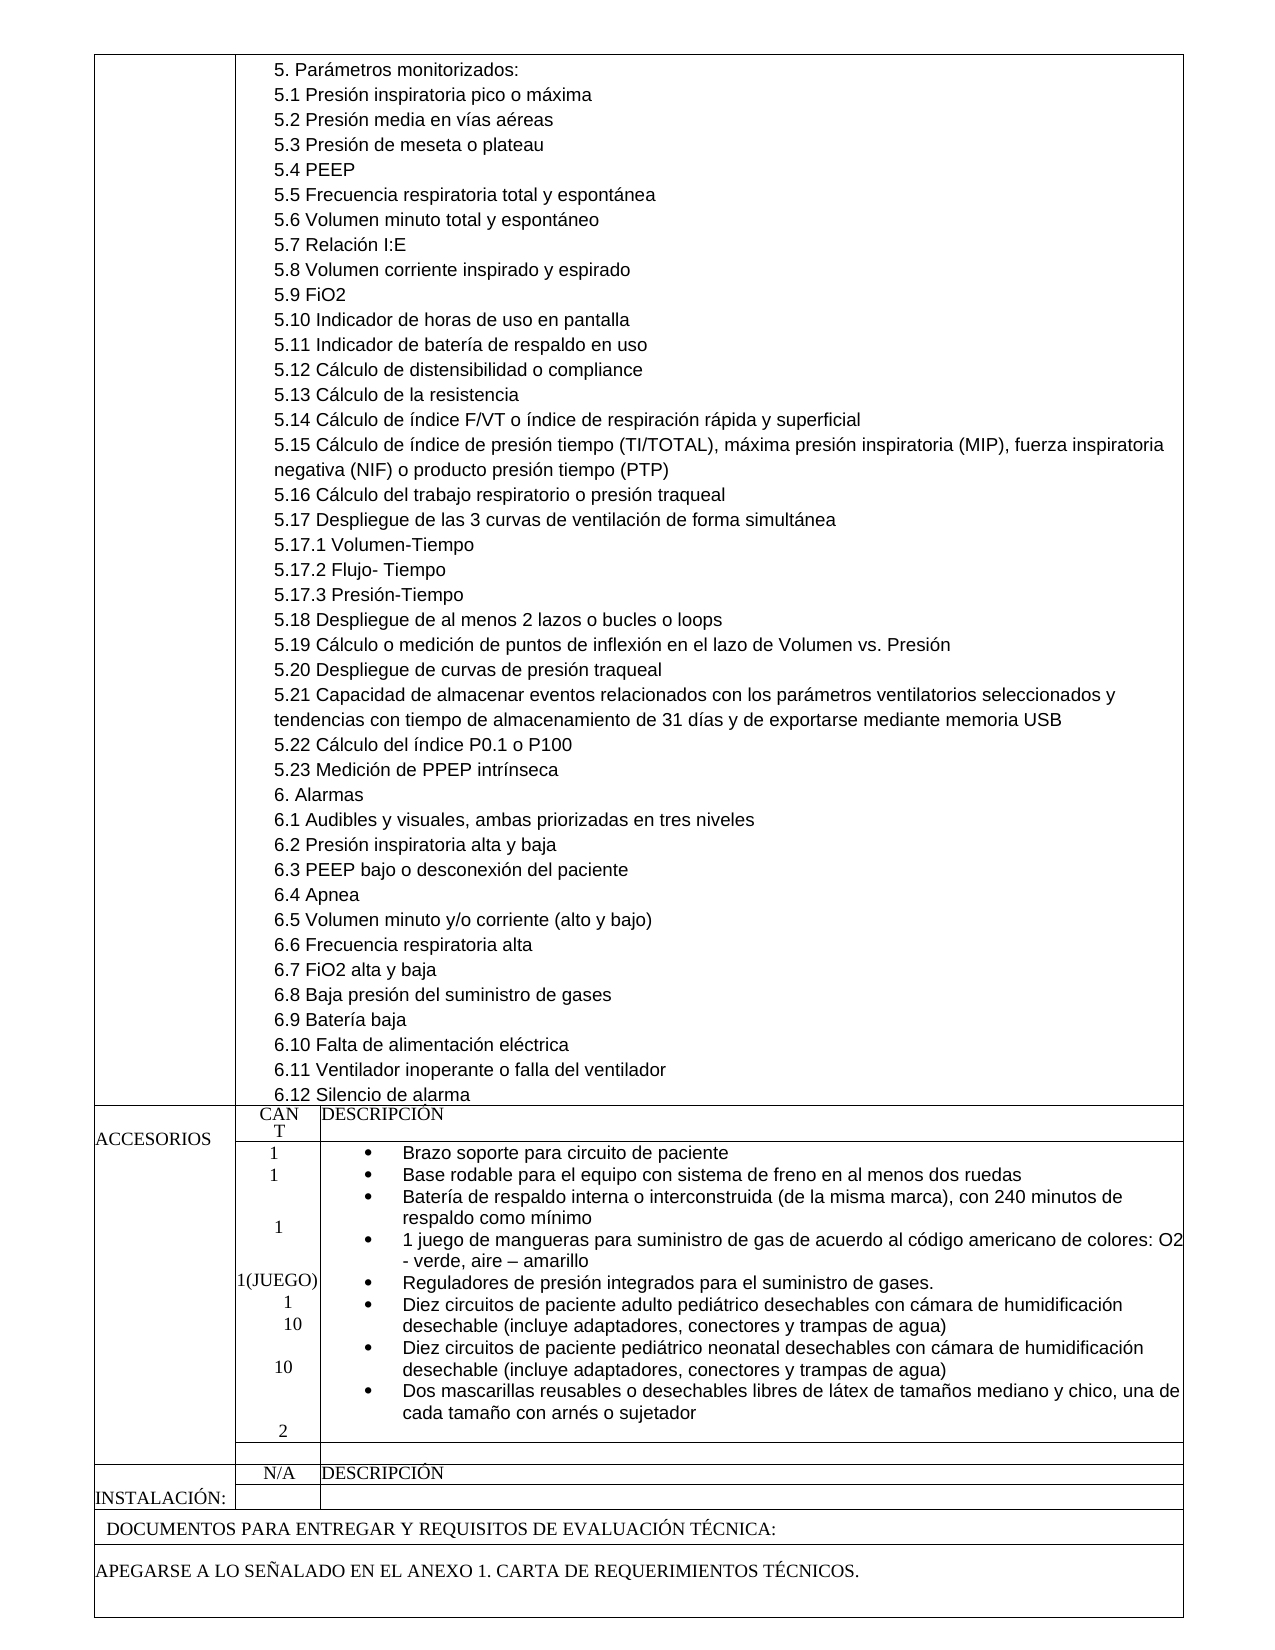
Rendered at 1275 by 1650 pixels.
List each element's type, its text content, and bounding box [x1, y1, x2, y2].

table_cell INSTALACIÓN: [95, 1465, 235, 1509]
table_cell [321, 1443, 1183, 1464]
table_cell [321, 1485, 1183, 1509]
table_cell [95, 1545, 1183, 1617]
table_cell [236, 1443, 320, 1464]
table_cell N/A [236, 1465, 320, 1484]
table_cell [236, 55, 1183, 1105]
table_cell [236, 1485, 320, 1509]
table_cell 1 1 1 1(JUEGO) 1 10 10 2 [236, 1142, 320, 1442]
table_cell DESCRIPCIÓN [321, 1465, 1183, 1484]
table_cell DOCUMENTOS PARA ENTREGAR Y REQUISITOS DE EVALUACIÓN TÉCNICA: [95, 1510, 1183, 1544]
table_cell DESCRIPCIÓN [321, 1106, 1183, 1141]
table_cell ACCESORIOS [95, 1106, 235, 1464]
table_cell CANT [236, 1106, 320, 1141]
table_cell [95, 55, 235, 1105]
table_cell Brazo soporte para circuito de paciente Base rodable para el equipo con sistema de freno en al menos dos ruedas Batería de respaldo interna o interconstruida (de la misma marca), con 240 minutos de respaldo como mínimo 1 juego de mangueras para suministro de gas de acuerdo al código americano de colores: O2 - verde, aire – amarillo Reguladores de presión integrados para el suministro de gases. Diez circuitos de paciente adulto pediátrico desechables con cámara de humidificación desechable (incluye adaptadores, conectores y trampas de agua) Diez circuitos de paciente pediátrico neonatal desechables con cámara de humidificación desechable (incluye adaptadores, conectores y trampas de agua) Dos mascarillas reusables o desechables libres de látex de tamaños mediano y chico, una de cada tamaño con arnés o sujetador [321, 1142, 1183, 1442]
